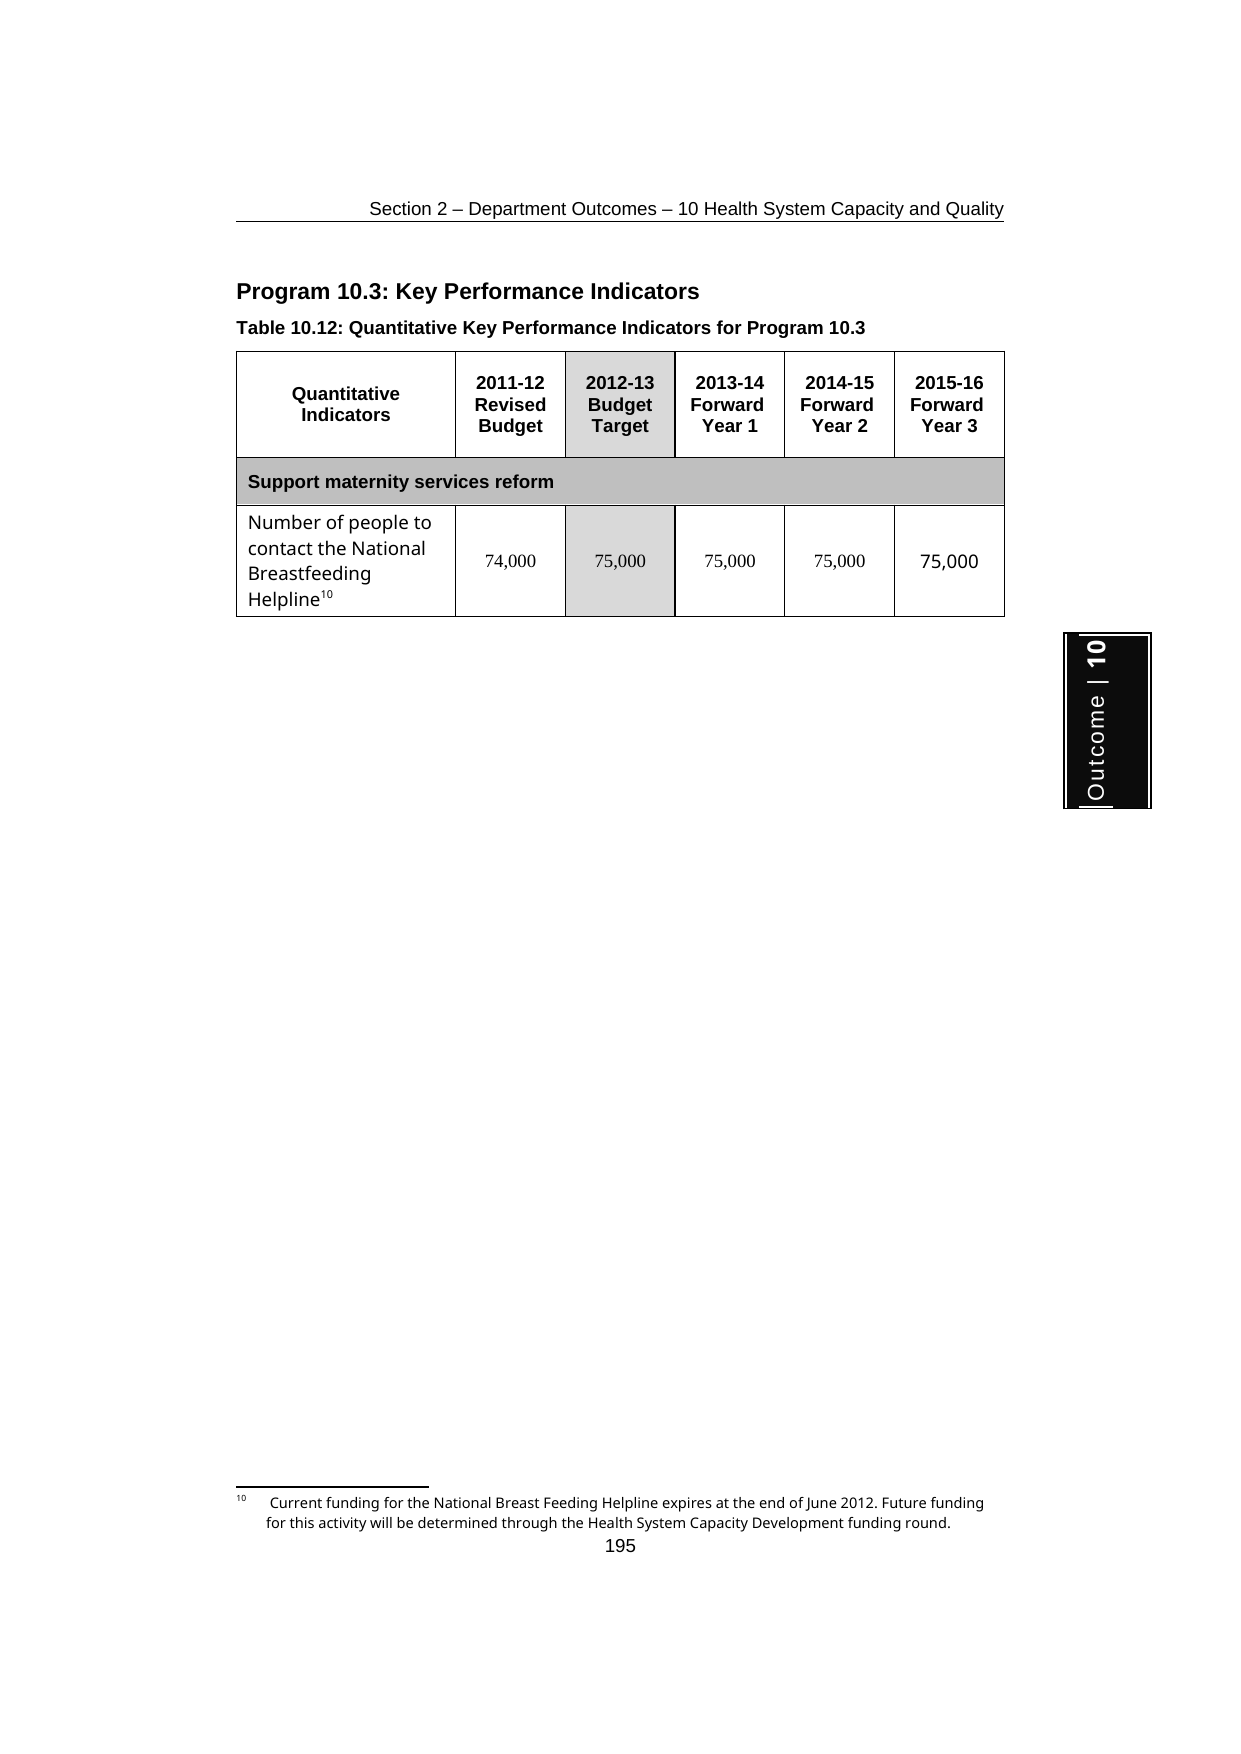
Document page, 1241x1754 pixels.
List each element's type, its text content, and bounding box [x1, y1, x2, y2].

table_header Quantitative Indicators [237, 352, 455, 457]
table_cell 75,000 [676, 506, 784, 616]
table_cell 75,000 [895, 506, 1004, 616]
text Table 10.12: Quantitative Key Performance Indicators for Program 10.3 [236, 316, 1004, 338]
table_cell 75,000 [566, 506, 674, 616]
table_header 2014-15 Forward Year 2 [785, 352, 894, 457]
table_cell Number of people to contact the National Breastfeeding Helpline [237, 506, 455, 616]
table_cell 74,000 [456, 506, 565, 616]
table_header 2011-12 Revised Budget [456, 352, 565, 457]
table_header 2015-16 Forward Year 3 [895, 352, 1004, 457]
table_cell Support maternity services reform [237, 458, 1004, 504]
table_header 2013-14 Forward Year 1 [676, 352, 784, 457]
text Program 10.3: Key Performance Indicators [236, 278, 1004, 304]
table_cell 75,000 [785, 506, 894, 616]
table_header 2012-13 Budget Target [566, 352, 674, 457]
